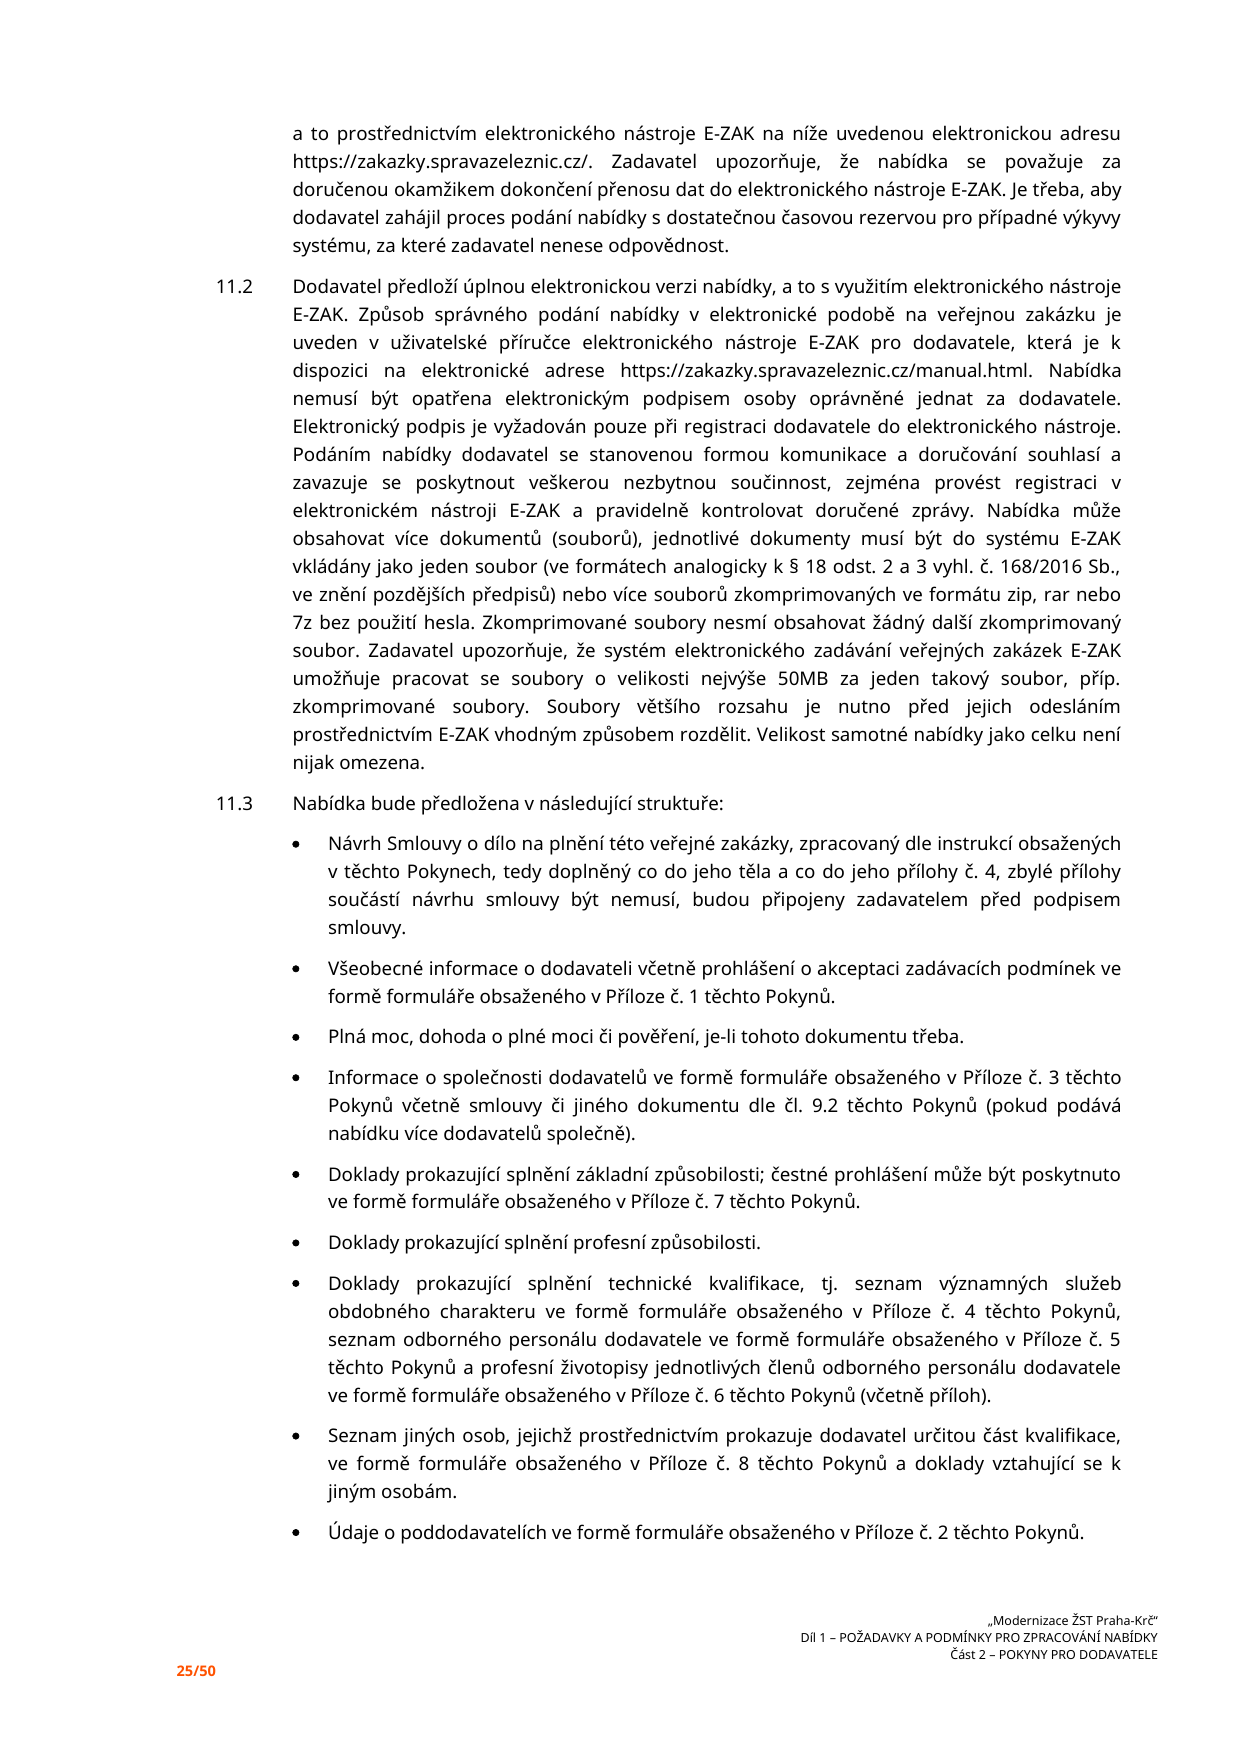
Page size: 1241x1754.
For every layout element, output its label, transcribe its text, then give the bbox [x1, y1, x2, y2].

text Doklady prokazující splnění základní způsobilosti; čestné prohlášení může být poskytnuto ve formě formuláře obsaženého v Příloze č. 7 těchto Pokynů. [292, 1161, 1122, 1214]
text Doklady prokazující splnění profesní způsobilosti. [292, 1229, 1122, 1255]
text Plná moc, dohoda o plné moci či pověření, je-li tohoto dokumentu třeba. [292, 1024, 1122, 1049]
text Nabídka bude předložena v následující struktuře: [216, 790, 1122, 816]
text Dodavatel předloží úplnou elektronickou verzi nabídky, a to s využitím elektronického nástroje E-ZAK. Způsob správného podání nabídky v elektronické podobě na veřejnou zakázku je uveden v uživatelské příručce elektronického nástroje E-ZAK pro dodavatele, která je k dispozici na elektronické adrese https://zakazky.spravazeleznic.cz/manual.html. Nabídka nemusí být opatřena elektronickým podpisem osoby oprávněné jednat za dodavatele. Elektronický podpis je vyžadován pouze při registraci dodavatele do elektronického nástroje. Podáním nabídky dodavatel se stanovenou formou komunikace a doručování souhlasí a zavazuje se poskytnout veškerou nezbytnou součinnost, zejména provést registraci v elektronickém nástroji E-ZAK a pravidelně kontrolovat doručené zprávy. Nabídka může obsahovat více dokumentů (souborů), jednotlivé dokumenty musí být do systému E-ZAK vkládány jako jeden soubor (ve formátech analogicky k § 18 odst. 2 a 3 vyhl. č. 168/2016 Sb., ve znění pozdějších předpisů) nebo více souborů zkomprimovaných ve formátu zip, rar nebo 7z bez použití hesla. Zkomprimované soubory nesmí obsahovat žádný další zkomprimovaný soubor. Zadavatel upozorňuje, že systém elektronického zadávání veřejných zakázek E-ZAK umožňuje pracovat se soubory o velikosti nejvýše 50MB za jeden takový soubor, příp. zkomprimované soubory. Soubory většího rozsahu je nutno před jejich odesláním prostřednictvím E-ZAK vhodným způsobem rozdělit. Velikost samotné nabídky jako celku není nijak omezena. [216, 273, 1122, 775]
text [216, 121, 1122, 258]
text Doklady prokazující splnění technické kvalifikace, tj. seznam významných služeb obdobného charakteru ve formě formuláře obsaženého v Příloze č. 4 těchto Pokynů, seznam odborného personálu dodavatele ve formě formuláře obsaženého v Příloze č. 5 těchto Pokynů a profesní životopisy jednotlivých členů odborného personálu dodavatele ve formě formuláře obsaženého v Příloze č. 6 těchto Pokynů (včetně příloh). [292, 1270, 1122, 1407]
text Seznam jiných osob, jejichž prostřednictvím prokazuje dodavatel určitou část kvalifikace, ve formě formuláře obsaženého v Příloze č. 8 těchto Pokynů a doklady vztahující se k jiným osobám. [292, 1422, 1122, 1504]
text Všeobecné informace o dodavateli včetně prohlášení o akceptaci zadávacích podmínek ve formě formuláře obsaženého v Příloze č. 1 těchto Pokynů. [292, 955, 1122, 1009]
text Návrh Smlouvy o dílo na plnění této veřejné zakázky, zpracovaný dle instrukcí obsažených v těchto Pokynech, tedy doplněný co do jeho těla a co do jeho přílohy č. 4, zbylé přílohy součástí návrhu smlouvy být nemusí, budou připojeny zadavatelem před podpisem smlouvy. [292, 831, 1122, 940]
text Informace o společnosti dodavatelů ve formě formuláře obsaženého v Příloze č. 3 těchto Pokynů včetně smlouvy či jiného dokumentu dle čl. 9.2 těchto Pokynů (pokud podává nabídku více dodavatelů společně). [292, 1064, 1122, 1146]
text Údaje o poddodavatelích ve formě formuláře obsaženého v Příloze č. 2 těchto Pokynů. [292, 1519, 1122, 1544]
